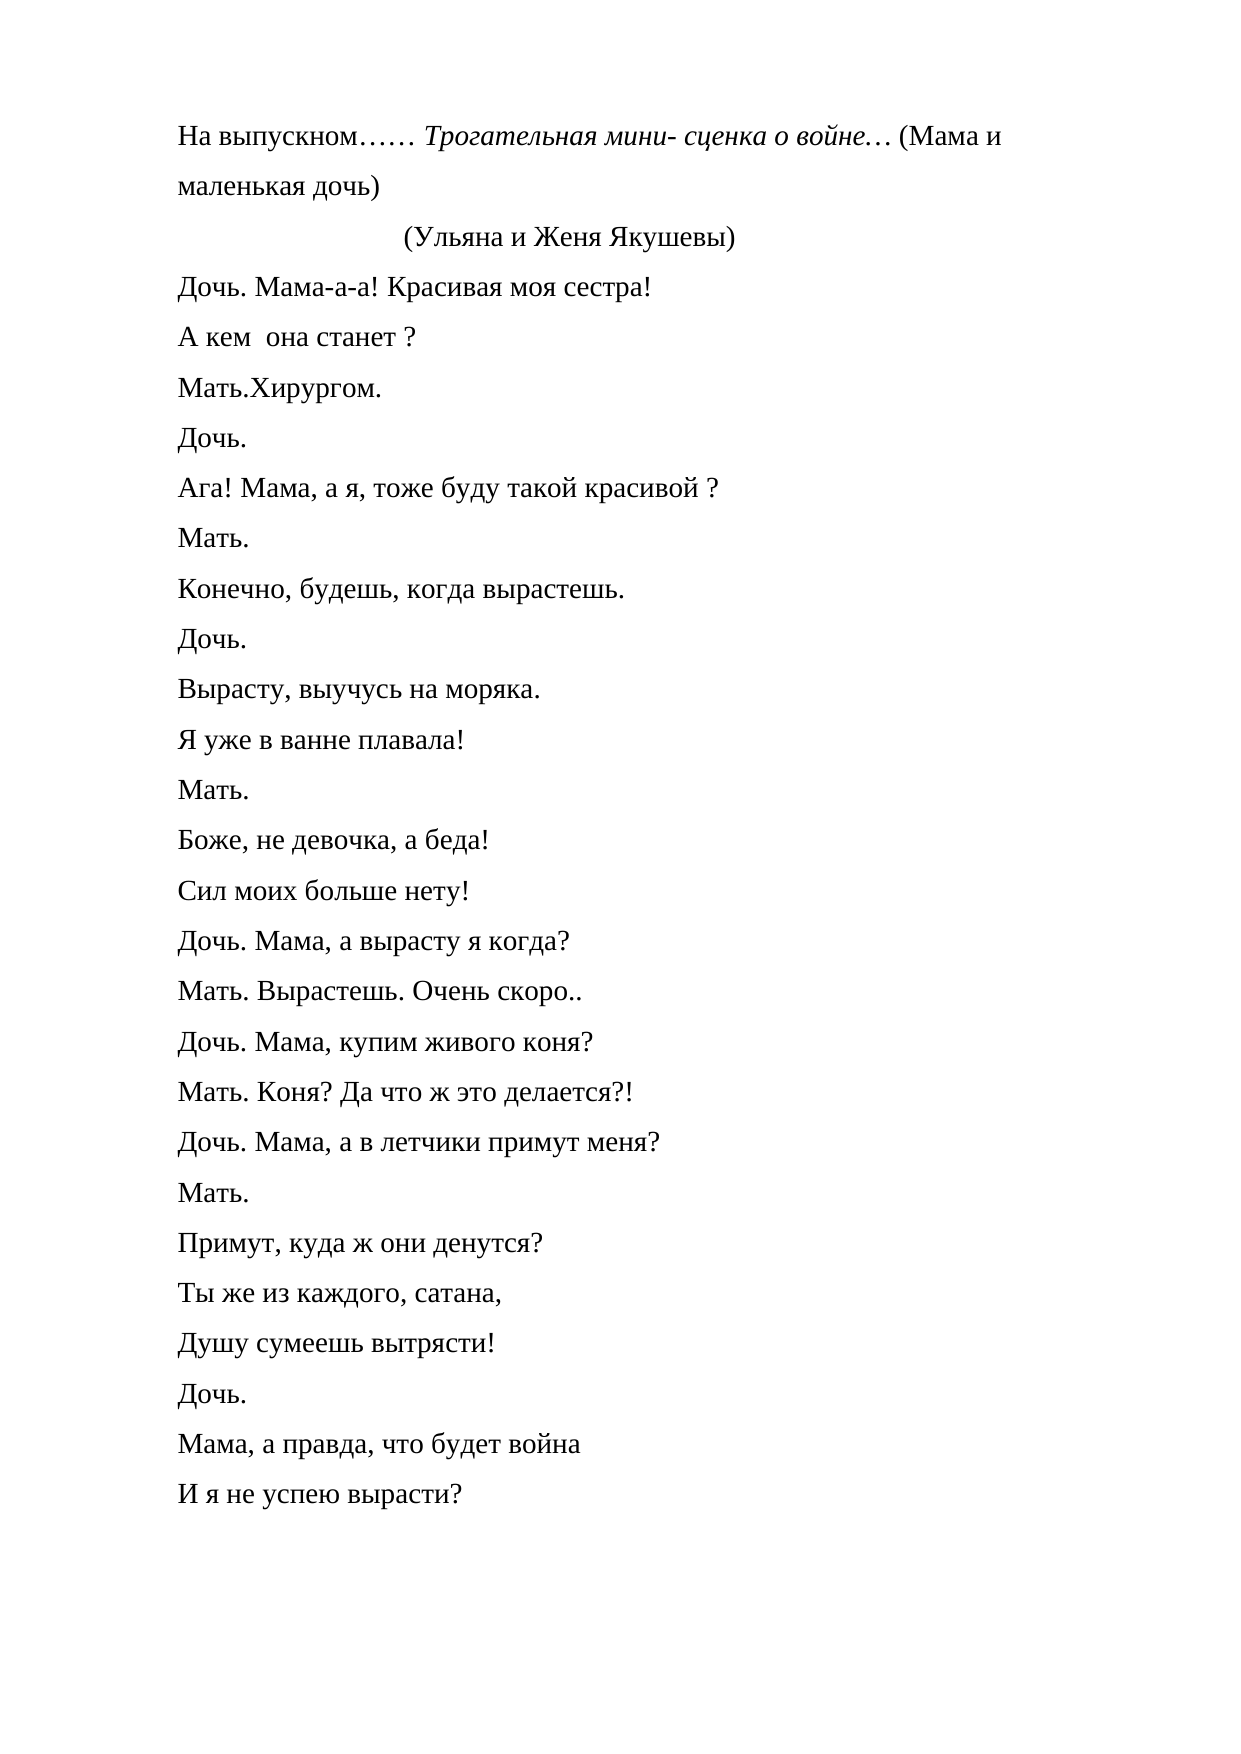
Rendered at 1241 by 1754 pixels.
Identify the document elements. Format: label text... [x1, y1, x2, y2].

text А кем она станет ? Мать.Хирургом. Дочь. Ага! Мама, а я, тоже буду такой красивой ? [177, 319, 1122, 504]
text Дочь. Мама-а-а! Красивая моя сестра! [177, 269, 1122, 303]
text Дочь. [177, 621, 1122, 655]
text Конечно, будешь, когда вырастешь. [177, 571, 1122, 604]
text На выпускном…… Трогательная мини- сценка о войне… (Мама и маленькая дочь) [177, 118, 1122, 202]
text Мать. [177, 521, 1122, 554]
text Вырасту, выучусь на моряка. Я уже в ванне плавала! Мать. Боже, не девочка, а беда! Сил моих больше нету! Дочь. Мама, а вырасту я когда? Мать. Вырастешь. Очень скоро.. Дочь. Мама, купим живого коня? Мать. Коня? Да что ж это делается?! Дочь. Мама, а в летчики примут меня? Мать. Примут, куда ж они денутся? Ты же из каждого, сатана, Душу сумеешь вытрясти! Дочь. Мама, а правда, что будет война И я не успею вырасти? [177, 672, 1122, 1510]
text (Ульяна и Женя Якушевы) [177, 219, 1122, 252]
